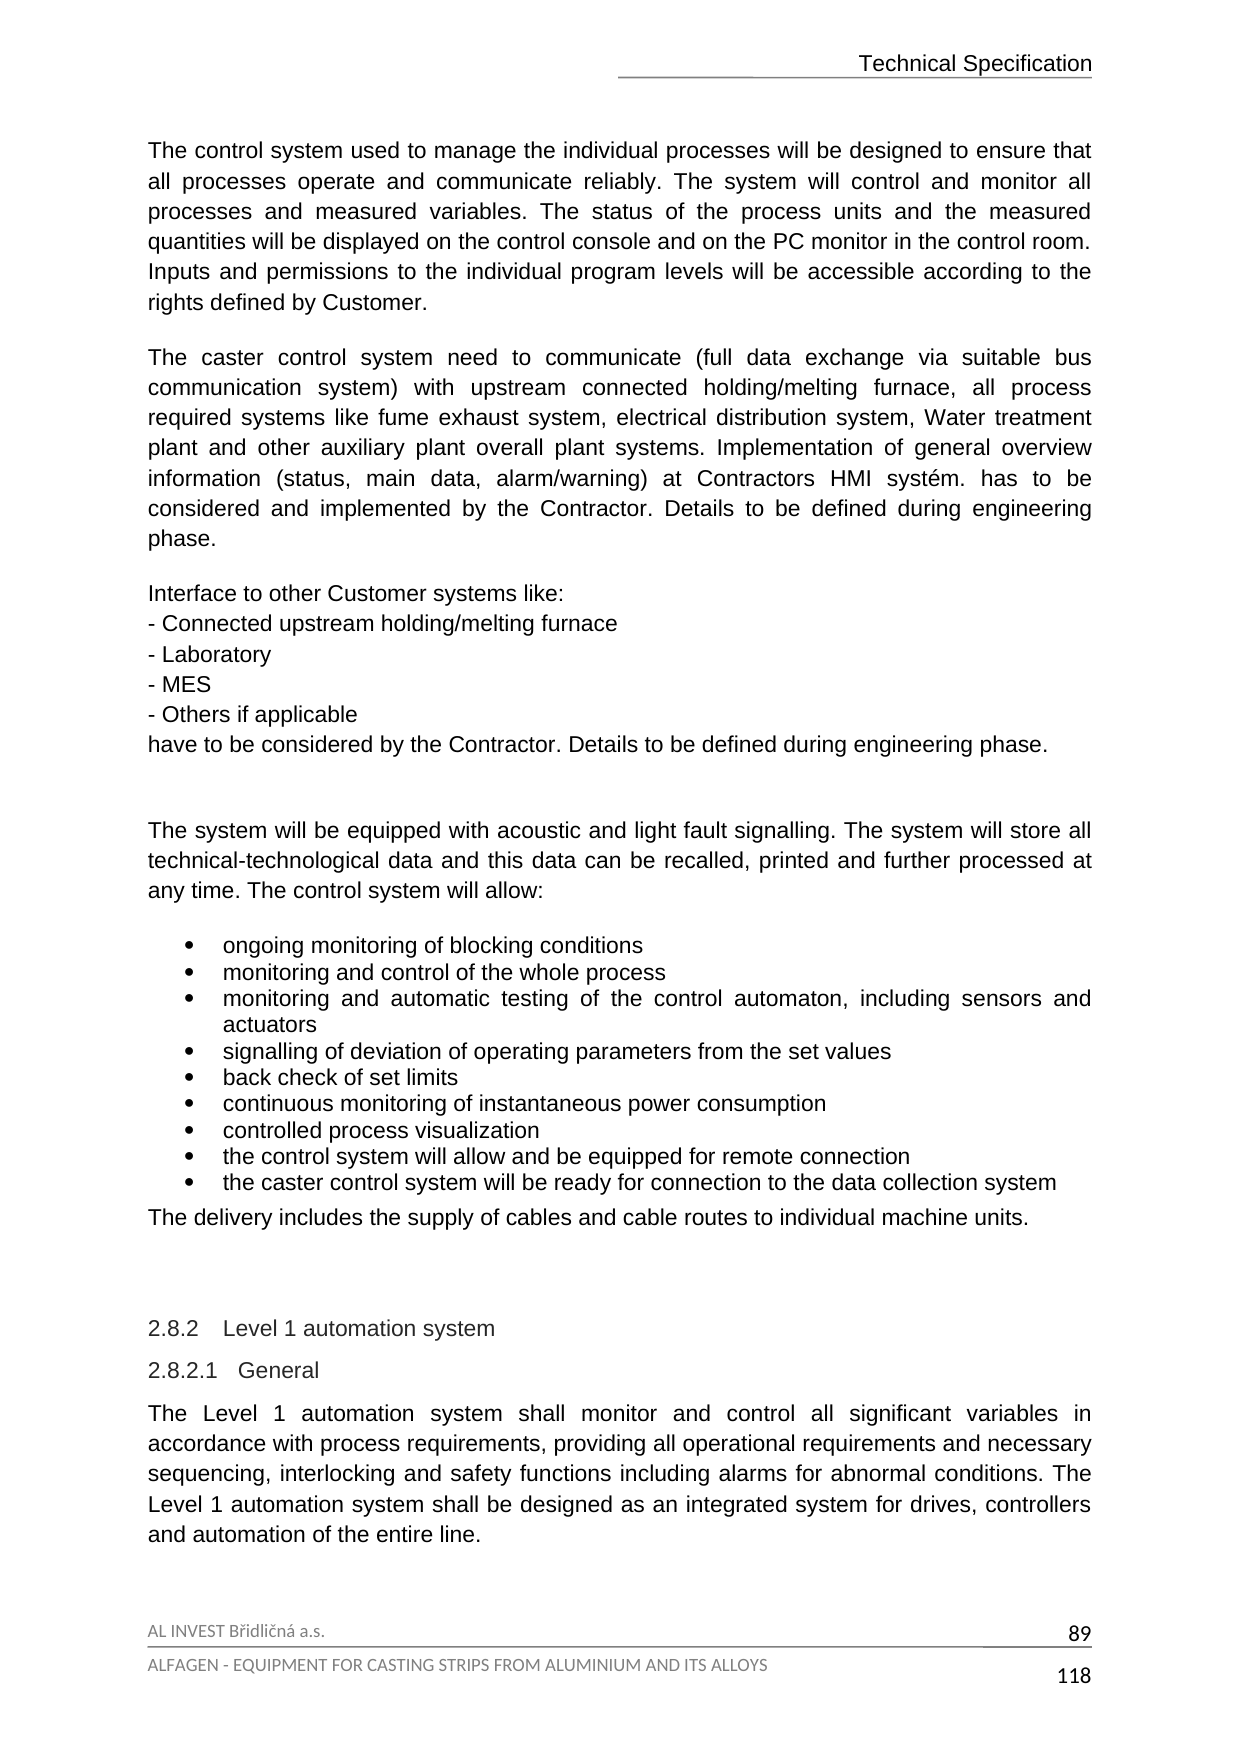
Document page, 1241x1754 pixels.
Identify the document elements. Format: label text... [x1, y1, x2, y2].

list the caster control system will be ready for connection to the data collection system [185, 1169, 1092, 1196]
text The delivery includes the supply of cables and cable routes to individual machine units. [148, 1204, 1092, 1230]
text Level 1 automation system [148, 1314, 1092, 1341]
text Interface to other Customer systems like: - Connected upstream holding/melting furnace - Laboratory - MES - Others if applicable have to be considered by the Contractor. Details to be defined during engineering phase. [148, 580, 1092, 788]
list General [148, 1357, 1092, 1383]
list continuous monitoring of instantaneous power consumption [185, 1090, 1092, 1117]
text The caster control system need to communicate (full data exchange via suitable bus communication system) with upstream connected holding/melting furnace, all process required systems like fume exhaust system, electrical distribution system, Water treatment plant and other auxiliary plant overall plant systems. Implementation of general overview information (status, main data, alarm/warning) at Contractors HMI systém. has to be considered and implemented by the Contractor. Details to be defined during engineering phase. [148, 344, 1092, 551]
text The Level 1 automation system shall monitor and control all significant variables in accordance with process requirements, providing all operational requirements and necessary sequencing, interlocking and safety functions including alarms for abnormal conditions. The Level 1 automation system shall be designed as an integrated system for drives, controllers and automation of the entire line. [148, 1400, 1092, 1547]
list monitoring and control of the whole process [185, 958, 1092, 985]
text The control system used to manage the individual processes will be designed to ensure that all processes operate and communicate reliably. The system will control and monitor all processes and measured variables. The status of the process units and the measured quantities will be displayed on the control console and on the PC monitor in the control room. Inputs and permissions to the individual program levels will be accessible according to the rights defined by Customer. [148, 137, 1092, 315]
list monitoring and automatic testing of the control automaton, including sensors and actuators [185, 985, 1092, 1038]
list controlled process visualization [185, 1117, 1092, 1143]
list the control system will allow and be equipped for remote connection [185, 1143, 1092, 1169]
list signalling of deviation of operating parameters from the set values [185, 1038, 1092, 1064]
list back check of set limits [185, 1064, 1092, 1090]
list ongoing monitoring of blocking conditions [185, 932, 1092, 958]
text The system will be equipped with acoustic and light fault signalling. The system will store all technical-technological data and this data can be recalled, printed and further processed at any time. The control system will allow: [148, 817, 1092, 903]
